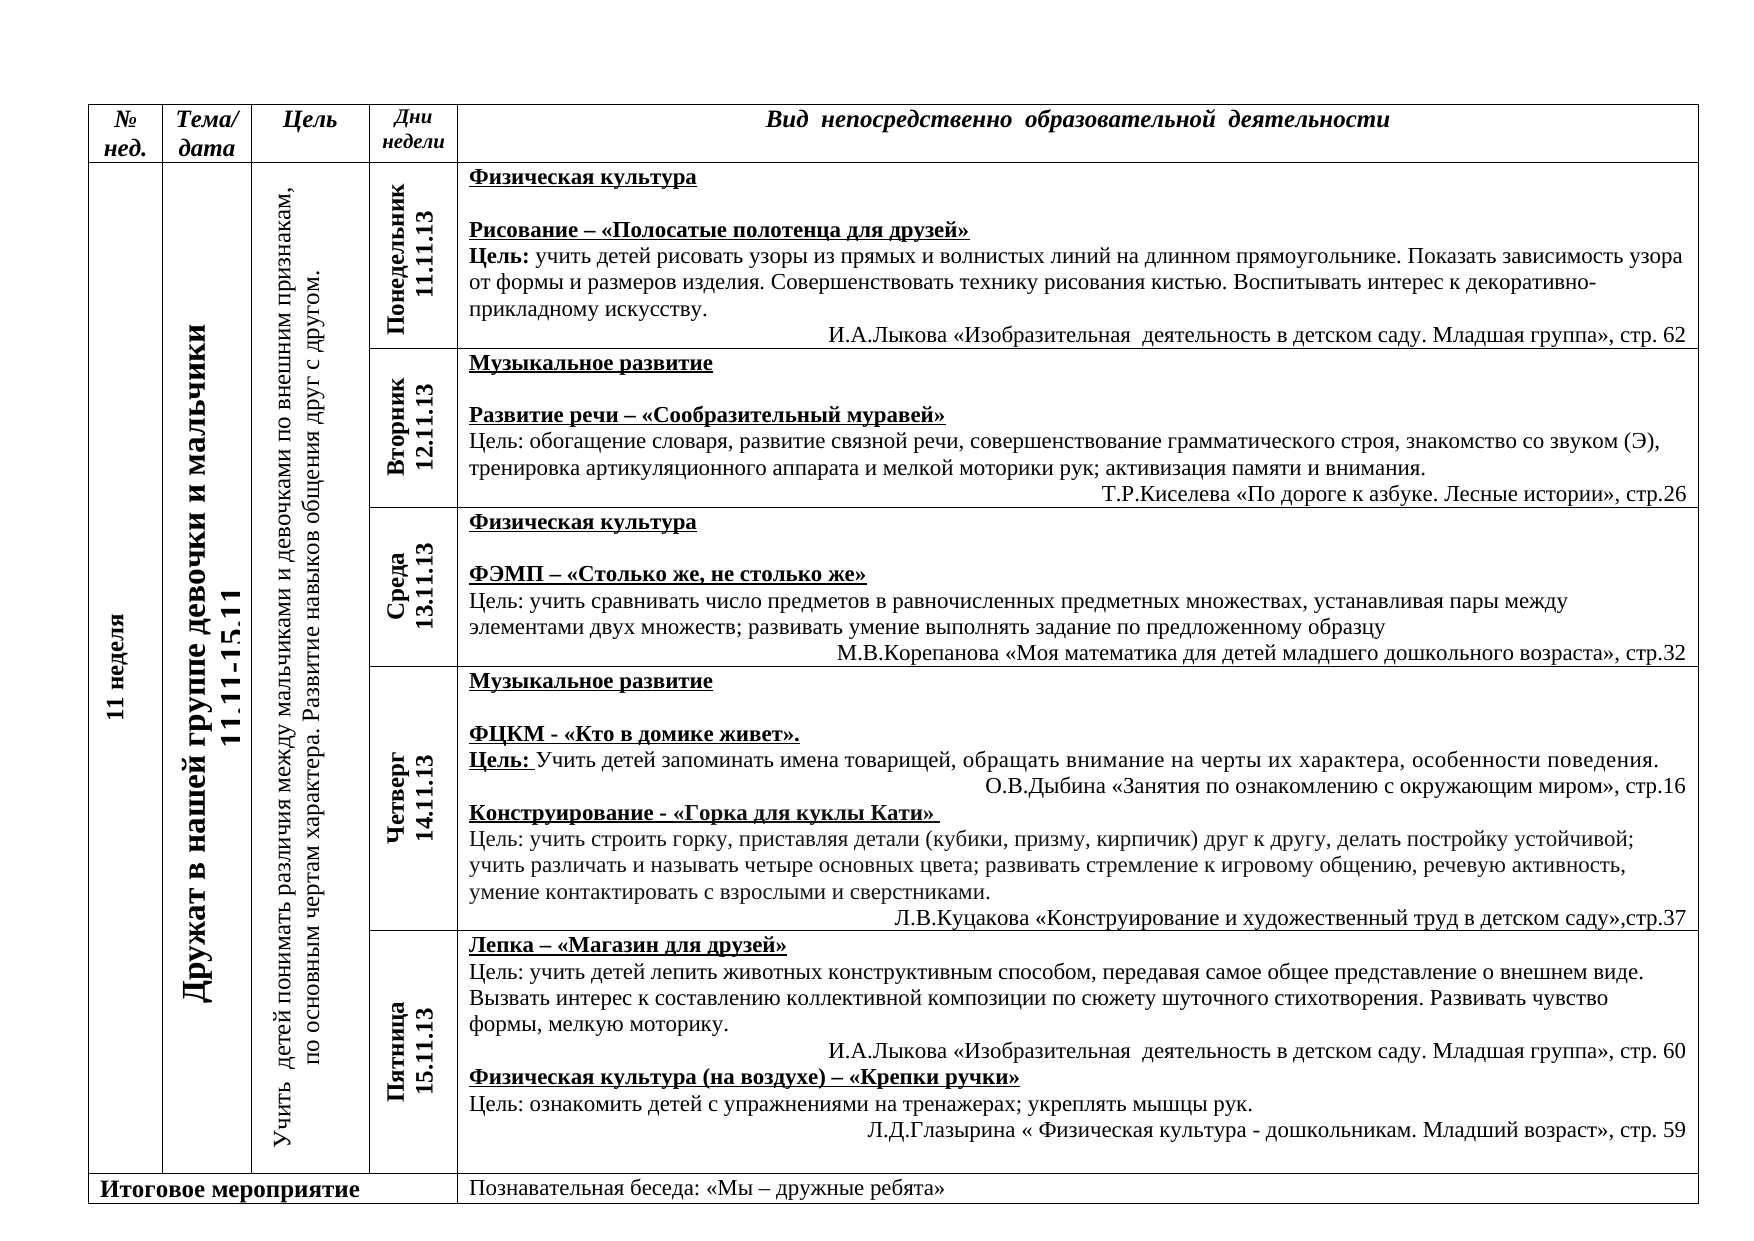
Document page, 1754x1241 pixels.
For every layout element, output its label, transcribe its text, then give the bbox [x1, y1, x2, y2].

table_header Дни недели [370, 105, 457, 162]
table_cell Понедельник 11.11.13 [370, 163, 457, 347]
table_cell Пятница 15.11.13 [370, 931, 457, 1173]
table_cell Познавательная беседа: «Мы – дружные ребята» [458, 1174, 1698, 1203]
table_cell Среда 13.11.13 [370, 508, 457, 666]
table_cell Дружат в нашей группе девочки и мальчики 11.11-15.11 [163, 163, 251, 1173]
table_header Вид непосредственно образовательной деятельности [458, 105, 1698, 162]
table_header Цель [252, 105, 369, 162]
table_cell Музыкальное развитие Развитие речи – «Сообразительный муравей» Цель: обогащение словаря, развитие связной речи, совершенствование грамматического строя, знакомство со звуком (Э), тренировка артикуляционного аппарата и мелкой моторики рук; активизация памяти и внимания. Т.Р.Киселева «По дороге к азбуке. Лесные истории», стр.26 [458, 349, 1698, 507]
table_cell Физическая культура ФЭМП – «Столько же, не столько же» Цель: учить сравнивать число предметов в равночисленных предметных множествах, устанавливая пары между элементами двух множеств; развивать умение выполнять задание по предложенному образцу М.В.Корепанова «Моя математика для детей младшего дошкольного возраста», стр.32 [458, 508, 1698, 666]
table_cell Физическая культура Рисование – «Полосатые полотенца для друзей» Цель: учить детей рисовать узоры из прямых и волнистых линий на длинном прямоугольнике. Показать зависимость узора от формы и размеров изделия. Совершенствовать технику рисования кистью. Воспитывать интерес к декоративно-прикладному искусству. И.А.Лыкова «Изобразительная деятельность в детском саду. Младшая группа», стр. 62 [458, 163, 1698, 347]
table_cell Учить детей понимать различия между мальчиками и девочками по внешним признакам, по основным чертам характера. Развитие навыков общения друг с другом. [252, 163, 369, 1173]
table_cell Музыкальное развитие ФЦКМ - «Кто в домике живет». Цель: Учить детей запоминать имена товарищей, обращать внимание на черты их характера, особенности поведения. О.В.Дыбина «Занятия по ознакомлению с окружающим миром», стр.16 Конструирование - «Горка для куклы Кати» Цель: учить строить горку, приставляя детали (кубики, призму, кирпичик) друг к другу, делать постройку устойчивой; учить различать и называть четыре основных цвета; развивать стремление к игровому общению, речевую активность, умение контактировать с взрослыми и сверстниками. Л.В.Куцакова «Конструирование и художественный труд в детском саду»,стр.37 [458, 667, 1698, 930]
table_cell Итоговое мероприятие [89, 1174, 457, 1203]
table_header Тема/ дата [163, 105, 251, 162]
table_header № нед. [89, 105, 162, 162]
table_cell Четверг 14.11.13 [370, 667, 457, 930]
table_cell Лепка – «Магазин для друзей» Цель: учить детей лепить животных конструктивным способом, передавая самое общее представление о внешнем виде. Вызвать интерес к составлению коллективной композиции по сюжету шуточного стихотворения. Развивать чувство формы, мелкую моторику. И.А.Лыкова «Изобразительная деятельность в детском саду. Младшая группа», стр. 60 Физическая культура (на воздухе) – «Крепки ручки» Цель: ознакомить детей с упражнениями на тренажерах; укреплять мышцы рук. Л.Д.Глазырина « Физическая культура - дошкольникам. Младший возраст», стр. 59 [458, 931, 1698, 1173]
table_cell Вторник 12.11.13 [370, 349, 457, 507]
table_cell 11 неделя [89, 163, 162, 1173]
